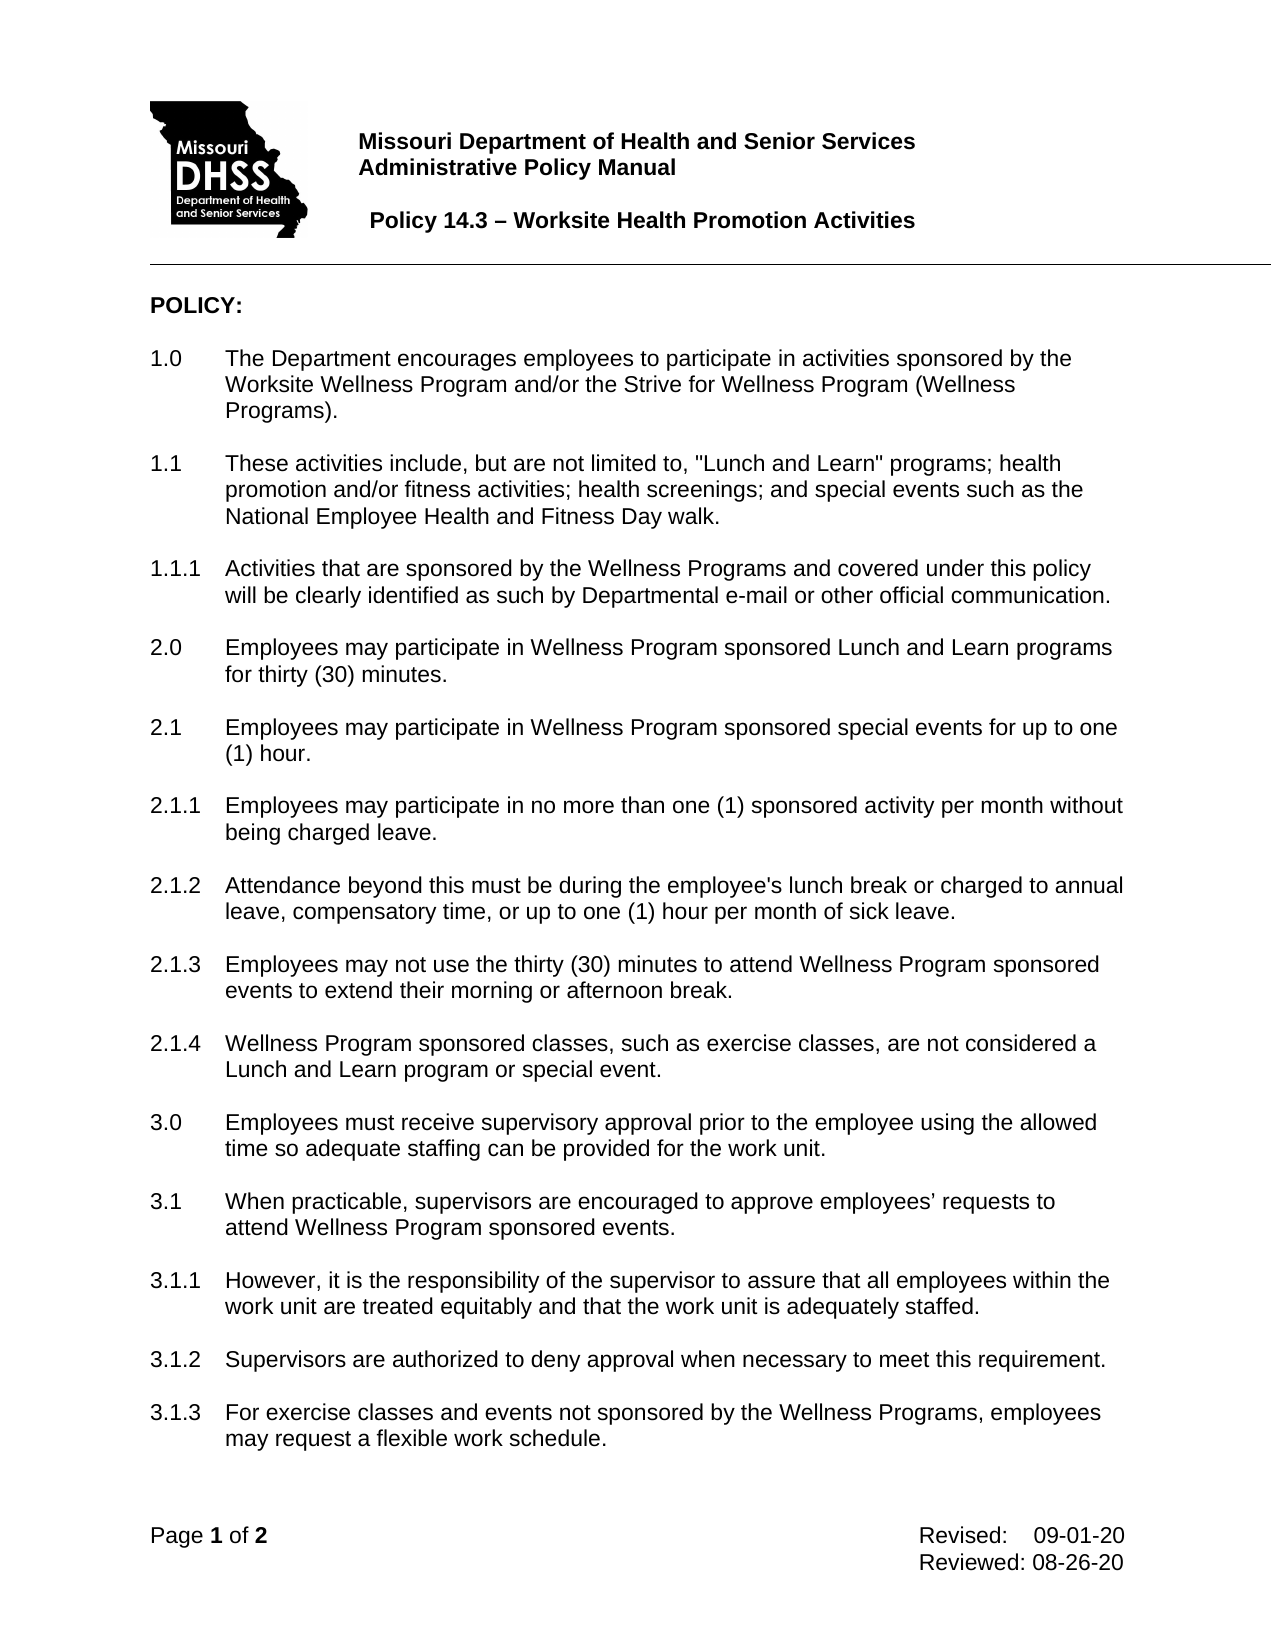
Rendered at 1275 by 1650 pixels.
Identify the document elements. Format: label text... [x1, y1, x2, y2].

list 3.0 Employees must receive supervisory approval prior to the employee using the allowed time so adequate staffing can be provided for the work unit. [150, 1109, 1125, 1161]
list 2.1.1 Employees may participate in no more than one (1) sponsored activity per month without being charged leave. [150, 792, 1125, 845]
list 2.1 Employees may participate in Wellness Program sponsored special events for up to one (1) hour. [150, 713, 1125, 766]
list 2.1.4 Wellness Program sponsored classes, such as exercise classes, are not considered a Lunch and Learn program or special event. [150, 1030, 1125, 1082]
list 3.1.1 However, it is the responsibility of the supervisor to assure that all employees within the work unit are treated equitably and that the work unit is adequately staffed. [150, 1267, 1125, 1319]
list 3.1 When practicable, supervisors are encouraged to approve employees’ requests to attend Wellness Program sponsored events. [150, 1188, 1125, 1241]
list The Department encourages employees to participate in activities sponsored by the Worksite Wellness Program and/or the Strive for Wellness Program (Wellness Programs). [150, 344, 1125, 423]
picture [150, 101, 308, 238]
list 1.1 These activities include, but are not limited to, "Lunch and Learn" programs; health promotion and/or fitness activities; health screenings; and special events such as the National Employee Health and Fitness Day walk. [150, 450, 1125, 529]
list POLICY: [150, 292, 1125, 318]
list 3.1.2 Supervisors are authorized to deny approval when necessary to meet this requirement. [150, 1346, 1125, 1372]
list 2.0 Employees may participate in Wellness Program sponsored Lunch and Learn programs for thirty (30) minutes. [150, 634, 1125, 687]
list 2.1.3 Employees may not use the thirty (30) minutes to attend Wellness Program sponsored events to extend their morning or afternoon break. [150, 951, 1125, 1003]
list 1.1.1 Activities that are sponsored by the Wellness Programs and covered under this policy will be clearly identified as such by Departmental e-mail or other official communication. [150, 555, 1125, 608]
list 2.1.2 Attendance beyond this must be during the employee's lunch break or charged to annual leave, compensatory time, or up to one (1) hour per month of sick leave. [150, 872, 1125, 924]
list 3.1.3 For exercise classes and events not sponsored by the Wellness Programs, employees may request a flexible work schedule. [150, 1399, 1125, 1451]
